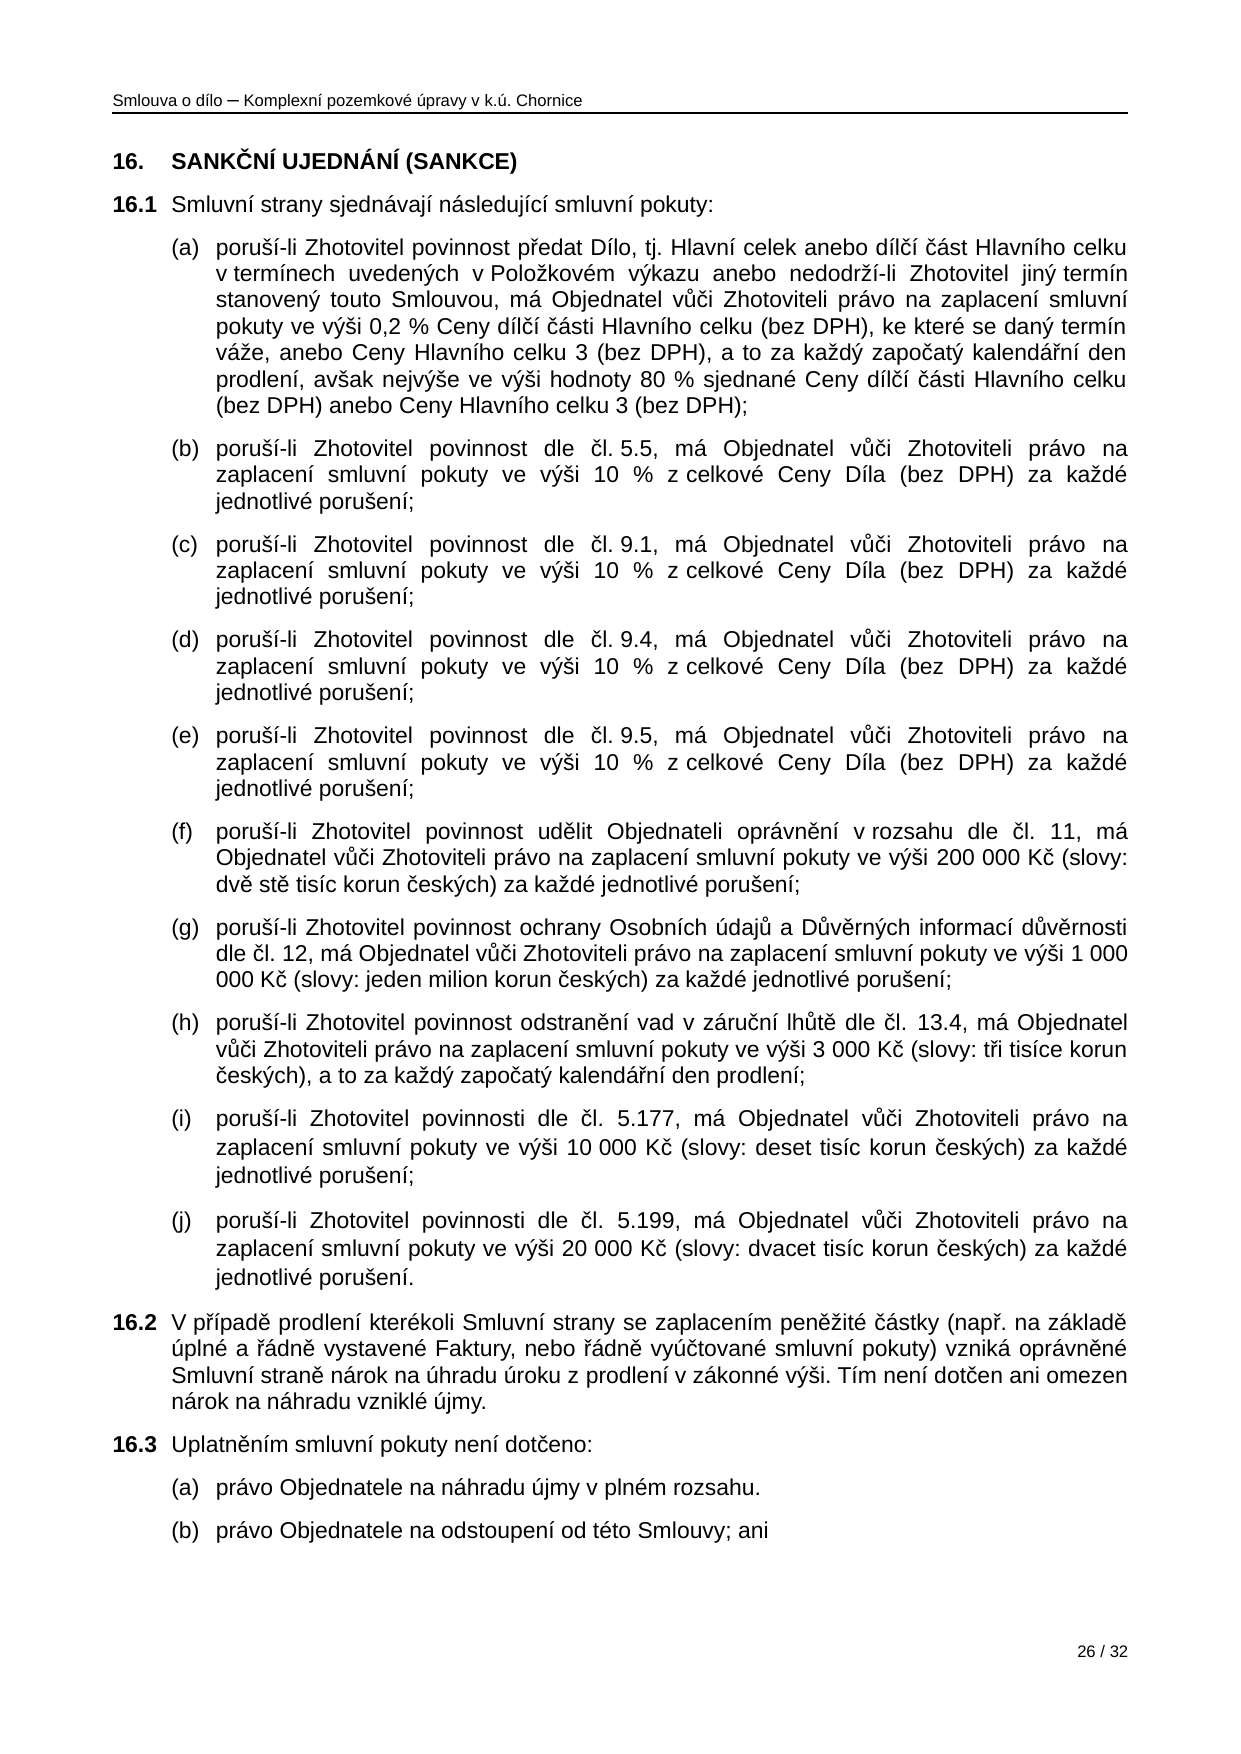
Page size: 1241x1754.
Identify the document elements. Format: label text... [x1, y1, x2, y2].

text Sankční ujednání (SANKCE) [112, 148, 1128, 174]
text Uplatněním smluvní pokuty není dotčeno: [112, 1431, 1128, 1457]
list poruší-li Zhotovitel povinnost dle čl. 5.5, má Objednatel vůči Zhotoviteli právo na zaplacení smluvní pokuty ve výši 10 % z celkové Ceny Díla (bez DPH) za každé jednotlivé porušení; [171, 435, 1128, 514]
text V případě prodlení kterékoli Smluvní strany se zaplacením peněžité částky (např. na základě úplné a řádně vystavené Faktury, nebo řádně vyúčtované smluvní pokuty) vzniká oprávněné Smluvní straně nárok na úhradu úroku z prodlení v zákonné výši. Tím není dotčen ani omezen nárok na náhradu vzniklé újmy. [112, 1309, 1128, 1414]
text Smluvní strany sjednávají následující smluvní pokuty: [112, 191, 1128, 217]
list právo Objednatele na náhradu újmy v plném rozsahu. [171, 1474, 1128, 1500]
list poruší-li Zhotovitel povinnost dle čl. 9.4, má Objednatel vůči Zhotoviteli právo na zaplacení smluvní pokuty ve výši 10 % z celkové Ceny Díla (bez DPH) za každé jednotlivé porušení; [171, 626, 1128, 705]
list poruší-li Zhotovitel povinnost dle čl. 9.1, má Objednatel vůči Zhotoviteli právo na zaplacení smluvní pokuty ve výši 10 % z celkové Ceny Díla (bez DPH) za každé jednotlivé porušení; [171, 531, 1128, 610]
text poruší-li Zhotovitel povinnost odstranění vad v záruční lhůtě dle čl. 13.4, má Objednatel vůči Zhotoviteli právo na zaplacení smluvní pokuty ve výši 3 000 Kč (slovy: tři tisíce korun českých), a to za každý započatý kalendářní den prodlení; [171, 1009, 1128, 1088]
text poruší-li Zhotovitel povinnosti dle čl. 5.19, má Objednatel vůči Zhotoviteli právo na zaplacení smluvní pokuty ve výši 20 000 Kč (slovy: dvacet tisíc korun českých) za každé jednotlivé porušení. [171, 1207, 1128, 1290]
text poruší-li Zhotovitel povinnost udělit Objednateli oprávnění v rozsahu dle čl. 11, má Objednatel vůči Zhotoviteli právo na zaplacení smluvní pokuty ve výši 200 000 Kč (slovy: dvě stě tisíc korun českých) za každé jednotlivé porušení; [171, 818, 1128, 897]
text poruší-li Zhotovitel povinnosti dle čl. 5.17, má Objednatel vůči Zhotoviteli právo na zaplacení smluvní pokuty ve výši 10 000 Kč (slovy: deset tisíc korun českých) za každé jednotlivé porušení; [171, 1105, 1128, 1188]
list právo Objednatele na odstoupení od této Smlouvy; ani [171, 1517, 1128, 1543]
list poruší-li Zhotovitel povinnost dle čl. 9.5, má Objednatel vůči Zhotoviteli právo na zaplacení smluvní pokuty ve výši 10 % z celkové Ceny Díla (bez DPH) za každé jednotlivé porušení; [171, 722, 1128, 801]
list poruší-li Zhotovitel povinnost předat Dílo, tj. Hlavní celek anebo dílčí část Hlavního celku v termínech uvedených v Položkovém výkazu anebo nedodrží-li Zhotovitel jiný termín stanovený touto Smlouvou, má Objednatel vůči Zhotoviteli právo na zaplacení smluvní pokuty ve výši 0,2 % Ceny dílčí části Hlavního celku (bez DPH), ke které se daný termín váže, anebo Ceny Hlavního celku 3 (bez DPH), a to za každý započatý kalendářní den prodlení, avšak nejvýše ve výši hodnoty 80 % sjednané Ceny dílčí části Hlavního celku (bez DPH) anebo Ceny Hlavního celku 3 (bez DPH); [171, 234, 1128, 418]
text poruší-li Zhotovitel povinnost ochrany Osobních údajů a Důvěrných informací důvěrnosti dle čl. 12, má Objednatel vůči Zhotoviteli právo na zaplacení smluvní pokuty ve výši 1 000 000 Kč (slovy: jeden milion korun českých) za každé jednotlivé porušení; [171, 913, 1128, 993]
